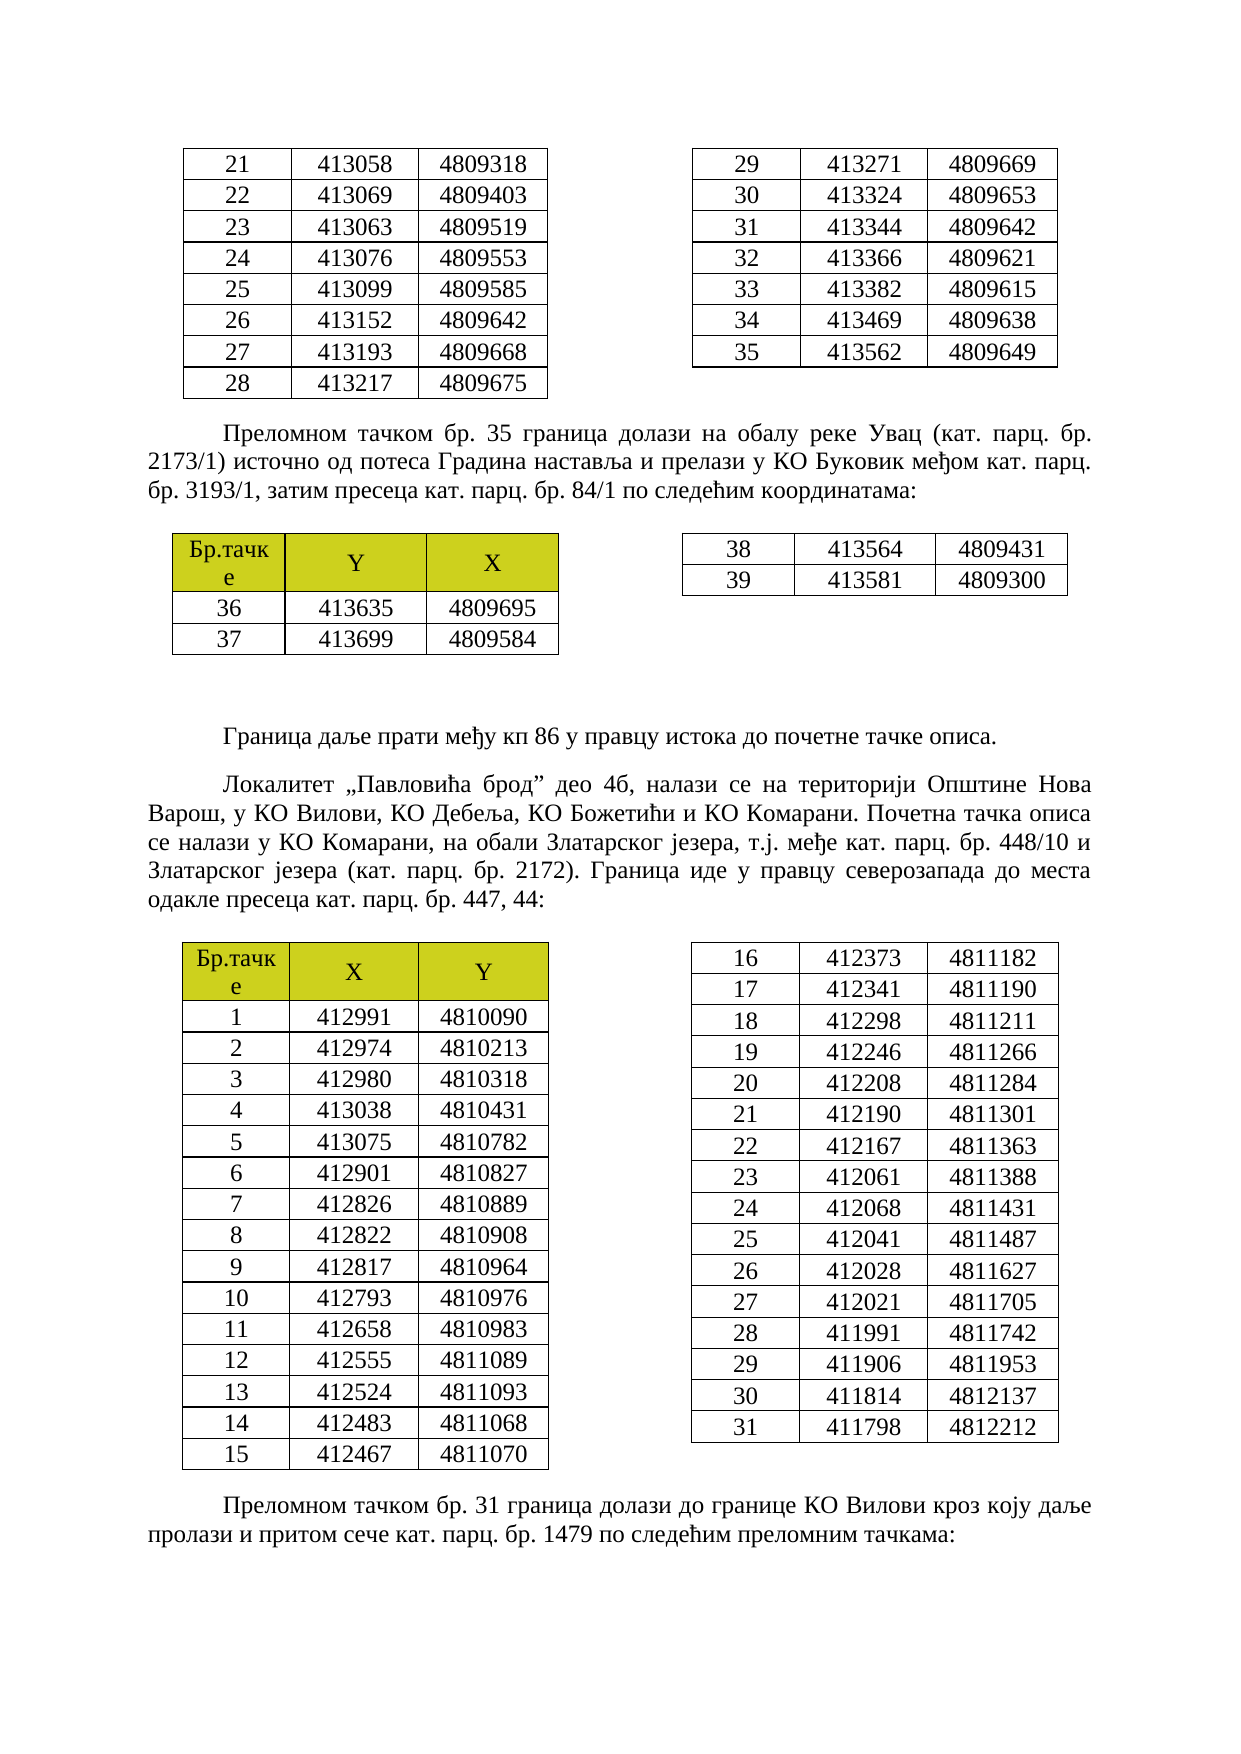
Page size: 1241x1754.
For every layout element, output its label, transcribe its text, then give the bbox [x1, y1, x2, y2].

table_cell 4809675 [419, 368, 547, 398]
table_cell 32 [693, 243, 800, 273]
table_cell 412822 [290, 1220, 418, 1250]
table_cell 26 [692, 1255, 799, 1285]
table_cell 411814 [800, 1380, 927, 1410]
table_cell 28 [184, 368, 291, 398]
table_cell 411798 [800, 1411, 927, 1442]
text Преломном тачком бр. 35 граница долази на обалу реке Увац (кат. парц. бр. 2173/1) источно од потеса Градина наставља и прелази у КО Буковик међом кат. парц. бр. 3193/1, затим пресеца кат. парц. бр. 84/1 по следећим координатама: [148, 418, 1093, 504]
table_cell 31 [692, 1411, 799, 1442]
table_cell 2 [183, 1033, 289, 1063]
table_cell 412373 [800, 943, 927, 973]
table_cell 27 [184, 336, 291, 366]
table_cell 3 [183, 1064, 289, 1094]
table_cell 9 [183, 1251, 289, 1281]
table_cell 4809553 [419, 243, 547, 273]
table_cell 412298 [800, 1005, 927, 1035]
table_cell 413075 [290, 1126, 418, 1156]
table_cell 28 [692, 1318, 799, 1348]
table_cell 4810431 [419, 1095, 548, 1125]
table_cell 412167 [800, 1130, 927, 1160]
table_cell 4 [183, 1095, 289, 1125]
table_cell 16 [692, 943, 799, 973]
table_cell 29 [692, 1349, 799, 1379]
table_cell 1 [183, 1001, 289, 1031]
table_cell 4811487 [928, 1224, 1058, 1254]
table_cell 4809642 [928, 211, 1057, 241]
table_cell 4809642 [419, 305, 547, 335]
table_cell 4811070 [419, 1439, 548, 1469]
table_cell 412817 [290, 1251, 418, 1281]
table_cell 8 [183, 1220, 289, 1250]
table_cell 411906 [800, 1349, 927, 1379]
table_cell 413058 [292, 149, 418, 179]
table_cell 38 [683, 534, 794, 564]
table_cell 21 [692, 1099, 799, 1129]
table_cell 413635 [286, 592, 426, 622]
table_cell 4810090 [419, 1001, 548, 1031]
table_cell 4809695 [427, 592, 558, 622]
table_cell 35 [693, 336, 800, 366]
table_cell 4811266 [928, 1036, 1058, 1067]
table_cell 4810782 [419, 1126, 548, 1156]
text Преломном тачком бр. 31 граница долази до границе КО Вилови кроз коју даље пролази и притом сече кат. парц. бр. 1479 по следећим преломним тачкама: [148, 1490, 1093, 1548]
table_cell 4809519 [419, 211, 547, 241]
table_cell 4810827 [419, 1158, 548, 1188]
table_cell 413324 [801, 180, 927, 210]
table_cell 4810976 [419, 1283, 548, 1313]
table_cell 25 [692, 1224, 799, 1254]
table_cell 4811627 [928, 1255, 1058, 1285]
table_header X [290, 943, 418, 1000]
table_cell 4811089 [419, 1345, 548, 1375]
table_cell 412980 [290, 1064, 418, 1094]
table_cell 27 [692, 1286, 799, 1317]
table_cell 413344 [801, 211, 927, 241]
table_cell 29 [693, 149, 800, 179]
table_header Y [286, 534, 426, 591]
table_cell 13 [183, 1376, 289, 1406]
table_cell 11 [183, 1314, 289, 1344]
table_cell 413562 [801, 336, 927, 366]
table_cell 412991 [290, 1001, 418, 1031]
table_cell 4811284 [928, 1068, 1058, 1098]
table_cell 34 [693, 305, 800, 335]
table_cell 412467 [290, 1439, 418, 1469]
table_cell 4811953 [928, 1349, 1058, 1379]
table_cell 4811742 [928, 1318, 1058, 1348]
table_cell 4811388 [928, 1161, 1058, 1192]
table_cell 4810964 [419, 1251, 548, 1281]
table_cell 412061 [800, 1161, 927, 1192]
table_cell 4812212 [928, 1411, 1058, 1442]
table_cell 18 [692, 1005, 799, 1035]
table_cell 33 [693, 274, 800, 304]
table_header Бр.тачке [173, 534, 284, 591]
table_cell 22 [184, 180, 291, 210]
table_cell 4809621 [928, 243, 1057, 273]
table_cell 412068 [800, 1193, 927, 1223]
table_cell 4809668 [419, 336, 547, 366]
table_cell 412028 [800, 1255, 927, 1285]
table_cell 24 [184, 243, 291, 273]
table_cell 36 [173, 592, 284, 622]
table_cell 412341 [800, 974, 927, 1004]
table_cell 4811093 [419, 1376, 548, 1406]
table_cell 4810318 [419, 1064, 548, 1094]
table_cell 4811068 [419, 1408, 548, 1438]
text Локалитет „Павловића бродˮ део 4б, налази се на територији Општине Нова Варош, у КО Вилови, КО Дебеља, КО Божетићи и КО Комарани. Почетна тачка описа се налази у КО Комарани, на обали Златарског језера, т.ј. међе кат. парц. бр. 448/10 и Златарског језера (кат. парц. бр. 2172). Граница иде у правцу северозапада до места одакле пресеца кат. парц. бр. 447, 44: [148, 769, 1093, 913]
table_cell 4812137 [928, 1380, 1058, 1410]
table_cell 412793 [290, 1283, 418, 1313]
table_cell 413382 [801, 274, 927, 304]
table_cell 412826 [290, 1189, 418, 1219]
table_cell 413063 [292, 211, 418, 241]
table_cell 31 [693, 211, 800, 241]
table_cell 413564 [795, 534, 935, 564]
table_cell 30 [692, 1380, 799, 1410]
table_cell 4810213 [419, 1033, 548, 1063]
table_cell 6 [183, 1158, 289, 1188]
table_cell 4809585 [419, 274, 547, 304]
table_cell 24 [692, 1193, 799, 1223]
table_cell 412524 [290, 1376, 418, 1406]
table_cell 413038 [290, 1095, 418, 1125]
table_cell 23 [692, 1161, 799, 1192]
table_cell 413271 [801, 149, 927, 179]
table_cell 20 [692, 1068, 799, 1098]
table_cell 4810889 [419, 1189, 548, 1219]
table_cell 4809318 [419, 149, 547, 179]
table_cell 4810908 [419, 1220, 548, 1250]
table_cell 22 [692, 1130, 799, 1160]
table_cell 4811301 [928, 1099, 1058, 1129]
table_cell 413217 [292, 368, 418, 398]
table_cell 4809431 [936, 534, 1067, 564]
table_cell 4811705 [928, 1286, 1058, 1317]
table_cell 25 [184, 274, 291, 304]
table_cell 14 [183, 1408, 289, 1438]
table_cell 4811211 [928, 1005, 1058, 1035]
table_cell 412021 [800, 1286, 927, 1317]
table_cell 412901 [290, 1158, 418, 1188]
table_cell 413366 [801, 243, 927, 273]
table_cell 26 [184, 305, 291, 335]
table_cell 4811182 [928, 943, 1058, 973]
table_cell 4809653 [928, 180, 1057, 210]
table_cell 4809615 [928, 274, 1057, 304]
table_cell 4811363 [928, 1130, 1058, 1160]
table_cell 412483 [290, 1408, 418, 1438]
table_cell 5 [183, 1126, 289, 1156]
table_header X [427, 534, 558, 591]
table_header Бр.тачке [183, 943, 289, 1000]
table_cell 412041 [800, 1224, 927, 1254]
table_cell 23 [184, 211, 291, 241]
table_cell 413193 [292, 336, 418, 366]
table_cell 412658 [290, 1314, 418, 1344]
table_cell 12 [183, 1345, 289, 1375]
table_cell 413581 [795, 565, 935, 595]
table_cell 39 [683, 565, 794, 595]
table_cell 413469 [801, 305, 927, 335]
text Граница даље прати међу кп 86 у правцу истока до почетне тачке описа. [148, 721, 1093, 750]
table_cell 4809584 [427, 624, 558, 654]
table_cell 413076 [292, 243, 418, 273]
table_cell 4809300 [936, 565, 1067, 595]
table_cell 15 [183, 1439, 289, 1469]
table_cell 412190 [800, 1099, 927, 1129]
table_cell 4809638 [928, 305, 1057, 335]
table_cell 4811431 [928, 1193, 1058, 1223]
table_cell 7 [183, 1189, 289, 1219]
table_cell 413069 [292, 180, 418, 210]
table_cell 412974 [290, 1033, 418, 1063]
table_cell 412246 [800, 1036, 927, 1067]
table_cell 413152 [292, 305, 418, 335]
table_cell 30 [693, 180, 800, 210]
table_cell 4811190 [928, 974, 1058, 1004]
table_cell 4810983 [419, 1314, 548, 1344]
table_cell 412555 [290, 1345, 418, 1375]
table_cell 17 [692, 974, 799, 1004]
table_cell 4809669 [928, 149, 1057, 179]
table_cell 4809649 [928, 336, 1057, 366]
table_cell 411991 [800, 1318, 927, 1348]
table_cell 413699 [286, 624, 426, 654]
table_cell 10 [183, 1283, 289, 1313]
table_cell 413099 [292, 274, 418, 304]
table_cell 19 [692, 1036, 799, 1067]
table_header Y [419, 943, 548, 1000]
table_cell 412208 [800, 1068, 927, 1098]
table_cell 21 [184, 149, 291, 179]
table_cell 37 [173, 624, 284, 654]
table_cell 4809403 [419, 180, 547, 210]
